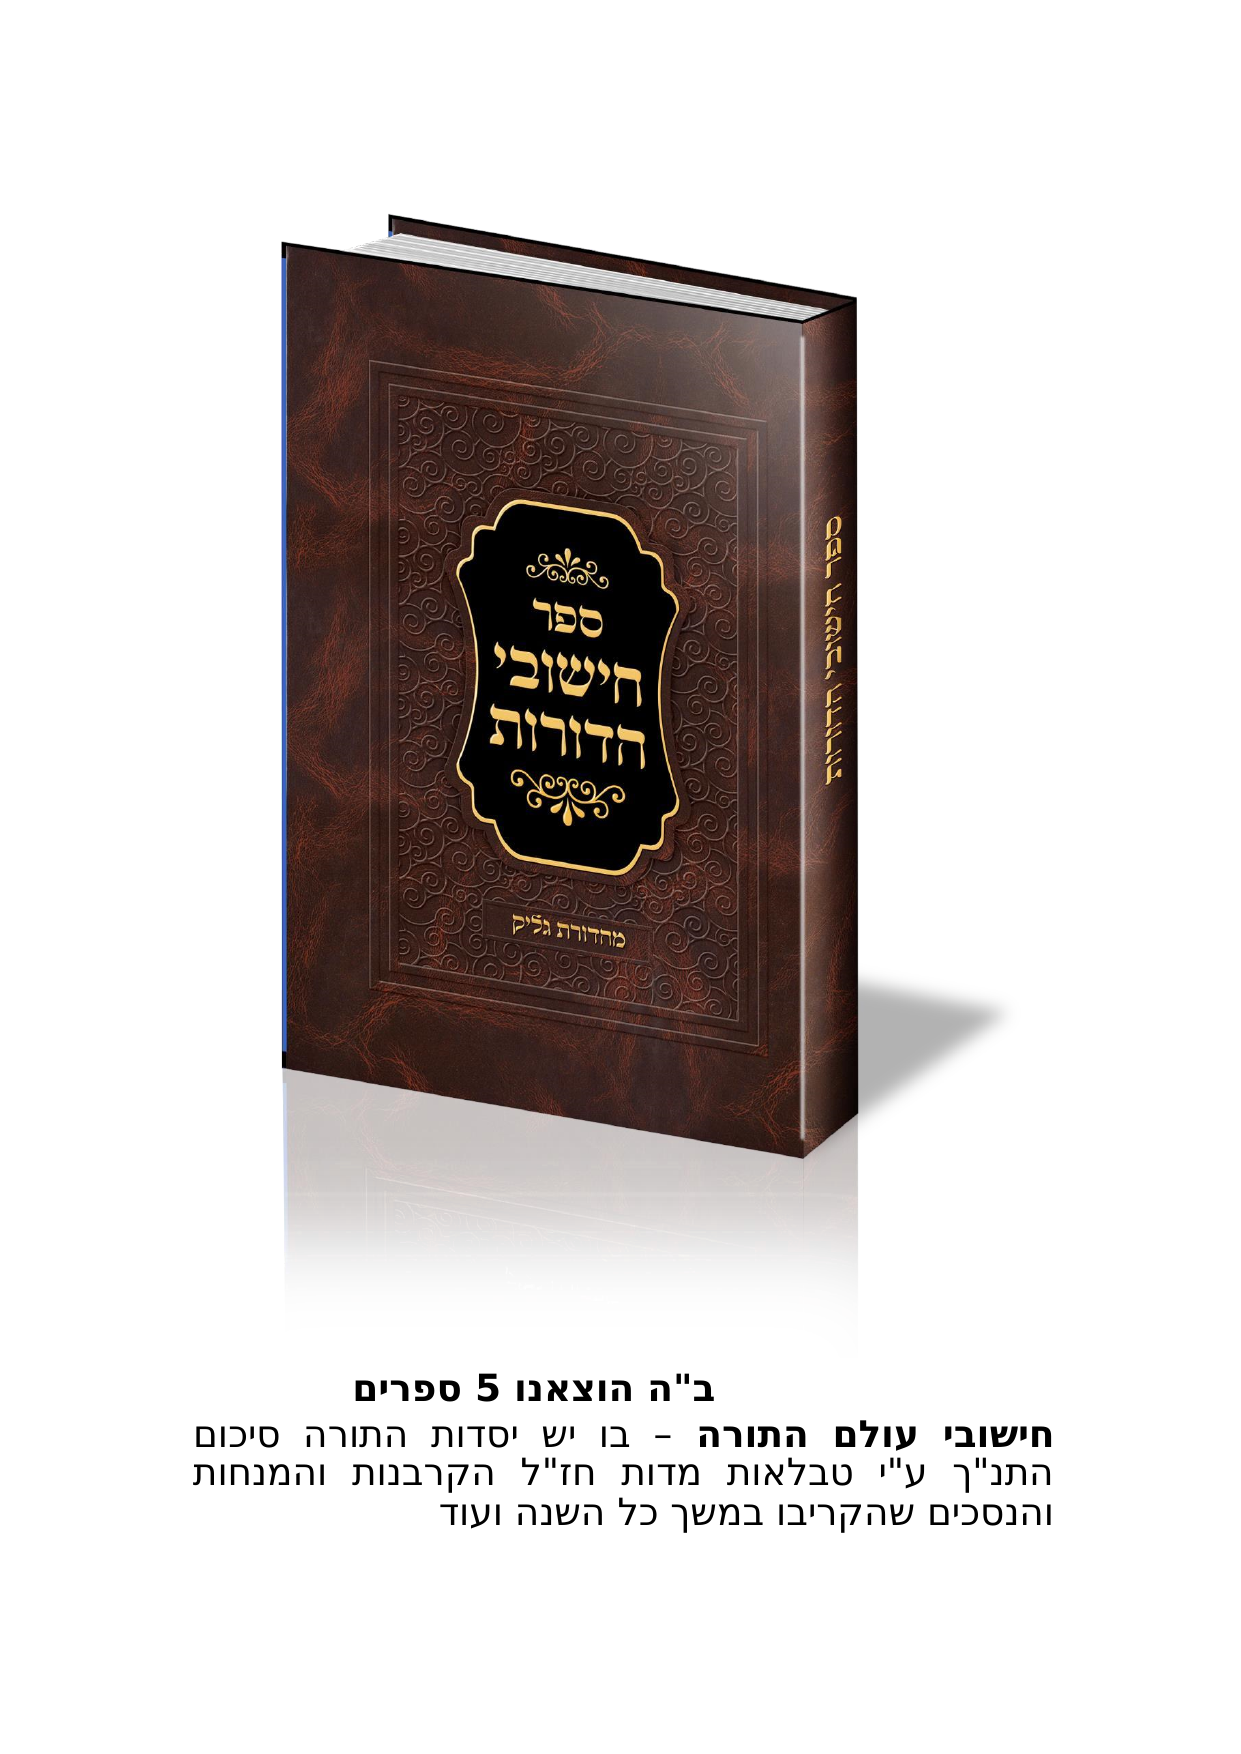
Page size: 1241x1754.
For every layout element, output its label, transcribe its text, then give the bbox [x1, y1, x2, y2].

text ב"ה הוצאנו 5 ספרים [193, 1370, 1055, 1409]
text חישובי עולם התורה – בו יש יסדות התורה סיכום התנ"ך ע"י טבלאות מדות חז"ל הקרבנות והמנחות והנסכים שהקריבו במשך כל השנה ועוד [193, 1416, 1055, 1534]
picture [209, 150, 1054, 1358]
